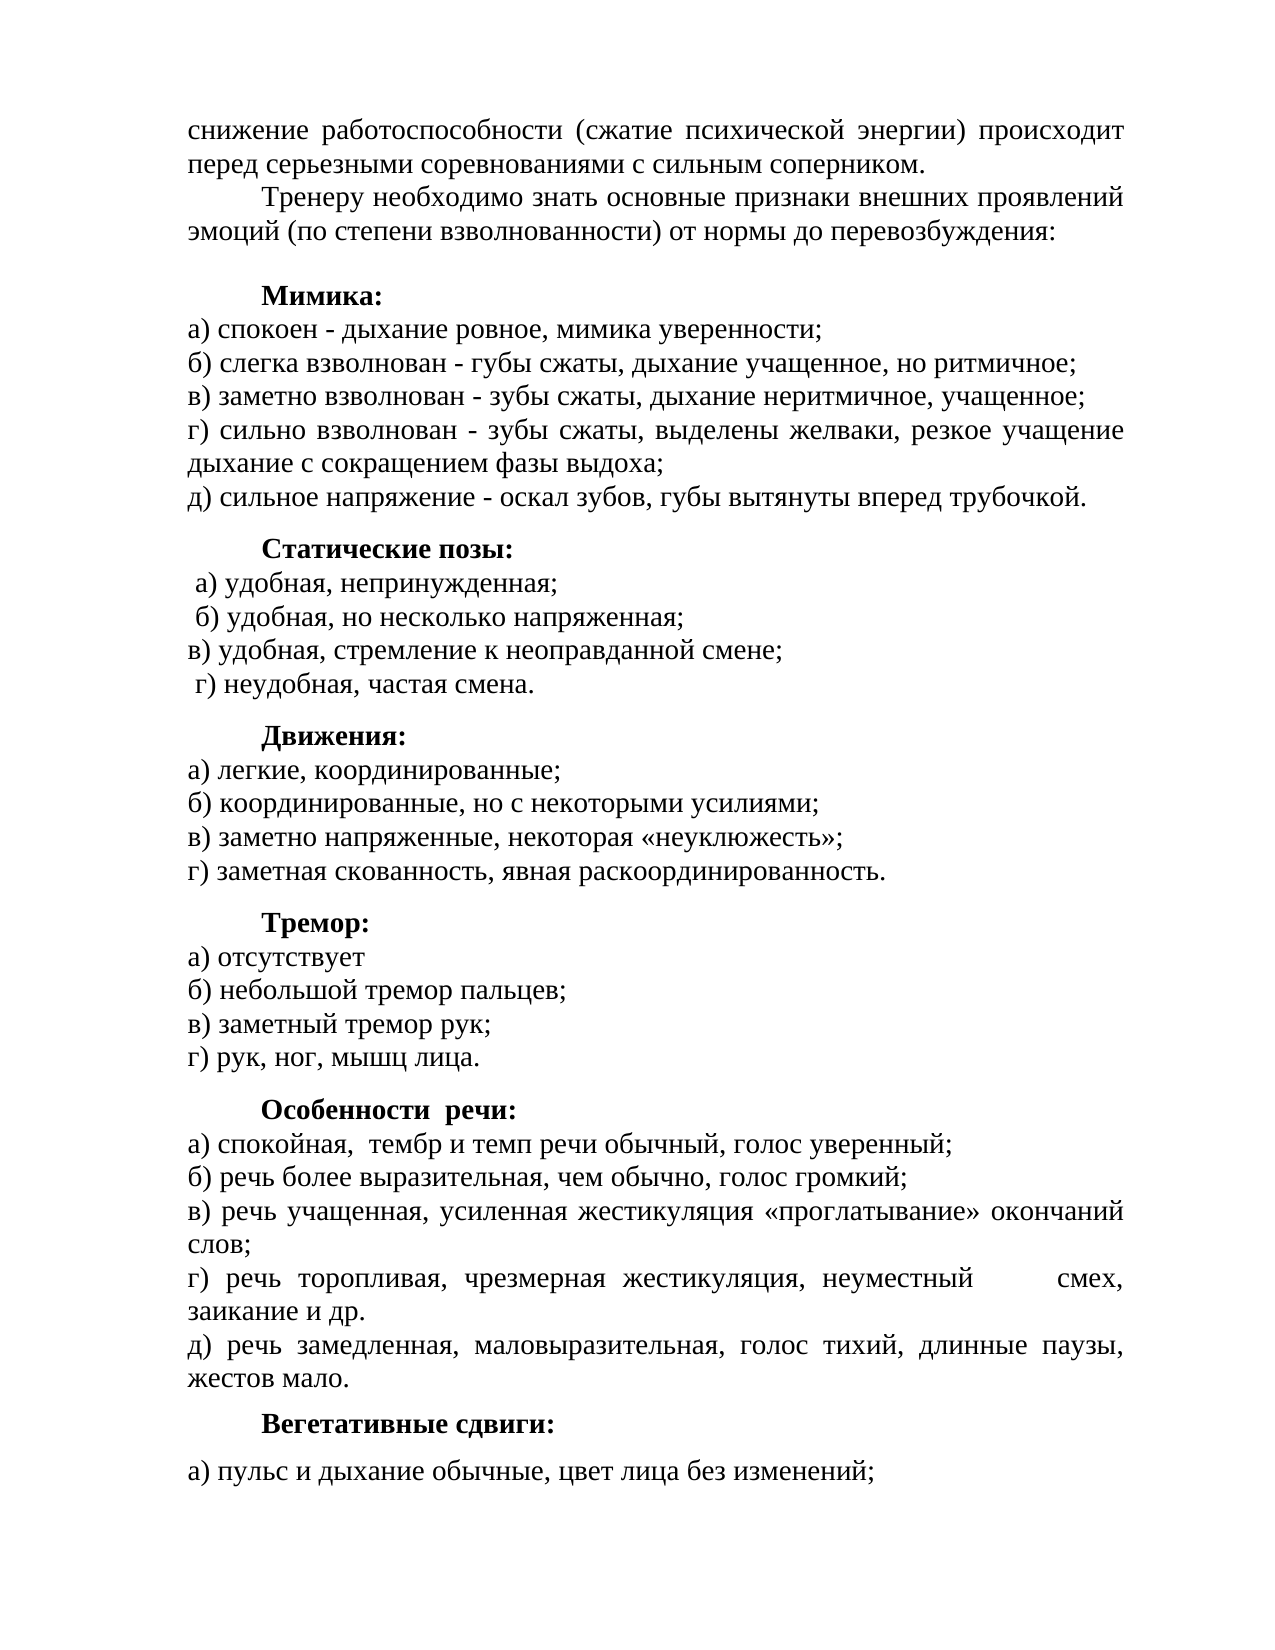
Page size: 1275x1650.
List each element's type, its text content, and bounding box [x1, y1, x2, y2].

text г) речь торопливая, чрезмерная жестикуляция, неуместный смех, заикание и др. [187, 1260, 1125, 1327]
text г) неудобная, частая смена. [187, 666, 1125, 699]
text в) заметный тремор рук; [187, 1006, 1125, 1039]
text Движения: [187, 718, 1125, 752]
text б) небольшой тремор пальцев; [187, 972, 1125, 1006]
text д) речь замедленная, маловыразительная, голос тихий, длинные паузы, жестов мало. [187, 1327, 1125, 1394]
text Статические позы: [187, 532, 1125, 565]
text д) сильное напряжение - оскал зубов, губы вытянуты вперед трубочкой. [187, 479, 1125, 512]
text Мимика: [187, 278, 1125, 311]
text в) заметно напряженные, некоторая «неуклюжесть»; [187, 819, 1125, 853]
text б) координированные, но с некоторыми усилиями; [187, 786, 1125, 819]
text г) рук, ног, мышц лица. [187, 1039, 1125, 1073]
text в) речь учащенная, усиленная жестикуляция «проглатывание» окончаний слов; [187, 1193, 1125, 1260]
text Тремор: [187, 905, 1125, 939]
text а) спокоен - дыхание ровное, мимика уверенности; [187, 311, 1125, 345]
text б) речь более выразительная, чем обычно, голос громкий; [187, 1159, 1125, 1193]
text а) пульс и дыхание обычные, цвет лица без изменений; [187, 1453, 1125, 1486]
text б) удобная, но несколько напряженная; [187, 599, 1125, 632]
text в) заметно взволнован - зубы сжаты, дыхание неритмичное, учащенное; [187, 378, 1125, 412]
text а) спокойная, тембр и темп речи обычный, голос уверенный; [187, 1126, 1125, 1159]
text г) заметная скованность, явная раскоординированность. [187, 853, 1125, 886]
text Вегетативные сдвиги: [187, 1407, 1125, 1440]
text б) слегка взволнован - губы сжаты, дыхание учащенное, но ритмичное; [187, 345, 1125, 378]
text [187, 112, 1125, 179]
text а) отсутствует [187, 939, 1125, 972]
text г) сильно взволнован - зубы сжаты, выделены желваки, резкое учащение дыхание с сокращением фазы выдоха; [187, 412, 1125, 479]
text в) удобная, стремление к неоправданной смене; [187, 632, 1125, 666]
text Особенности речи: [187, 1092, 1125, 1126]
text а) легкие, координированные; [187, 752, 1125, 786]
text а) удобная, непринужденная; [187, 565, 1125, 599]
text Тренеру необходимо знать основные признаки внешних проявлений эмоций (по степени взволнованности) от нормы до перевозбуждения: [187, 179, 1125, 247]
